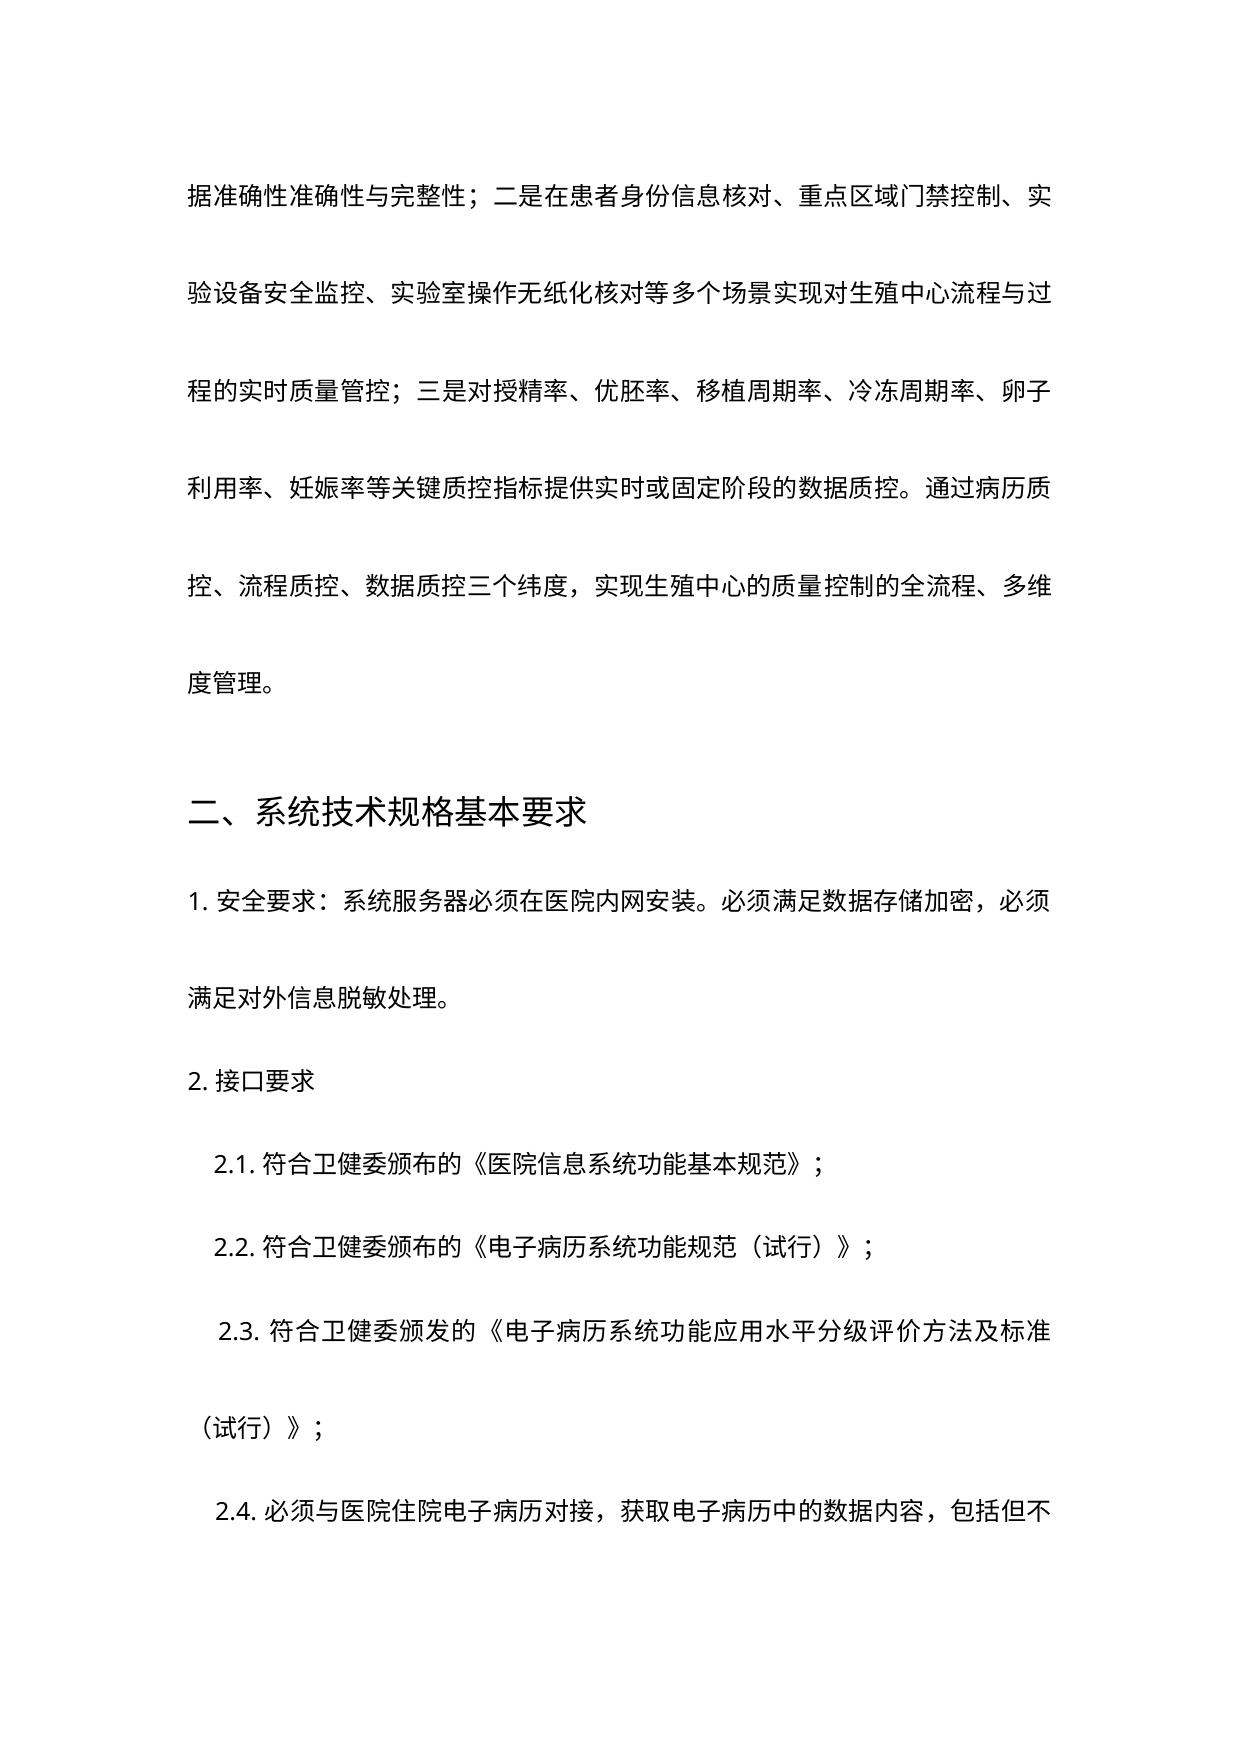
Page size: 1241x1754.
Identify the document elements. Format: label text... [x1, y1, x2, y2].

text 2.3. 符合卫健委颁发的《电子病历系统功能应用水平分级评价方法及标准（试行）》； [187, 1297, 1053, 1459]
text 2. 接口要求 [187, 1047, 1053, 1112]
text 二、系统技术规格基本要求 [187, 778, 1053, 843]
text 2.2. 符合卫健委颁布的《电子病历系统功能规范（试行）》； [187, 1213, 1053, 1278]
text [187, 162, 1053, 714]
text 2.1. 符合卫健委颁布的《医院信息系统功能基本规范》； [187, 1130, 1053, 1195]
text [187, 1477, 1053, 1542]
text 1. 安全要求：系统服务器必须在医院内网安装。必须满足数据存储加密，必须满足对外信息脱敏处理。 [187, 867, 1053, 1029]
